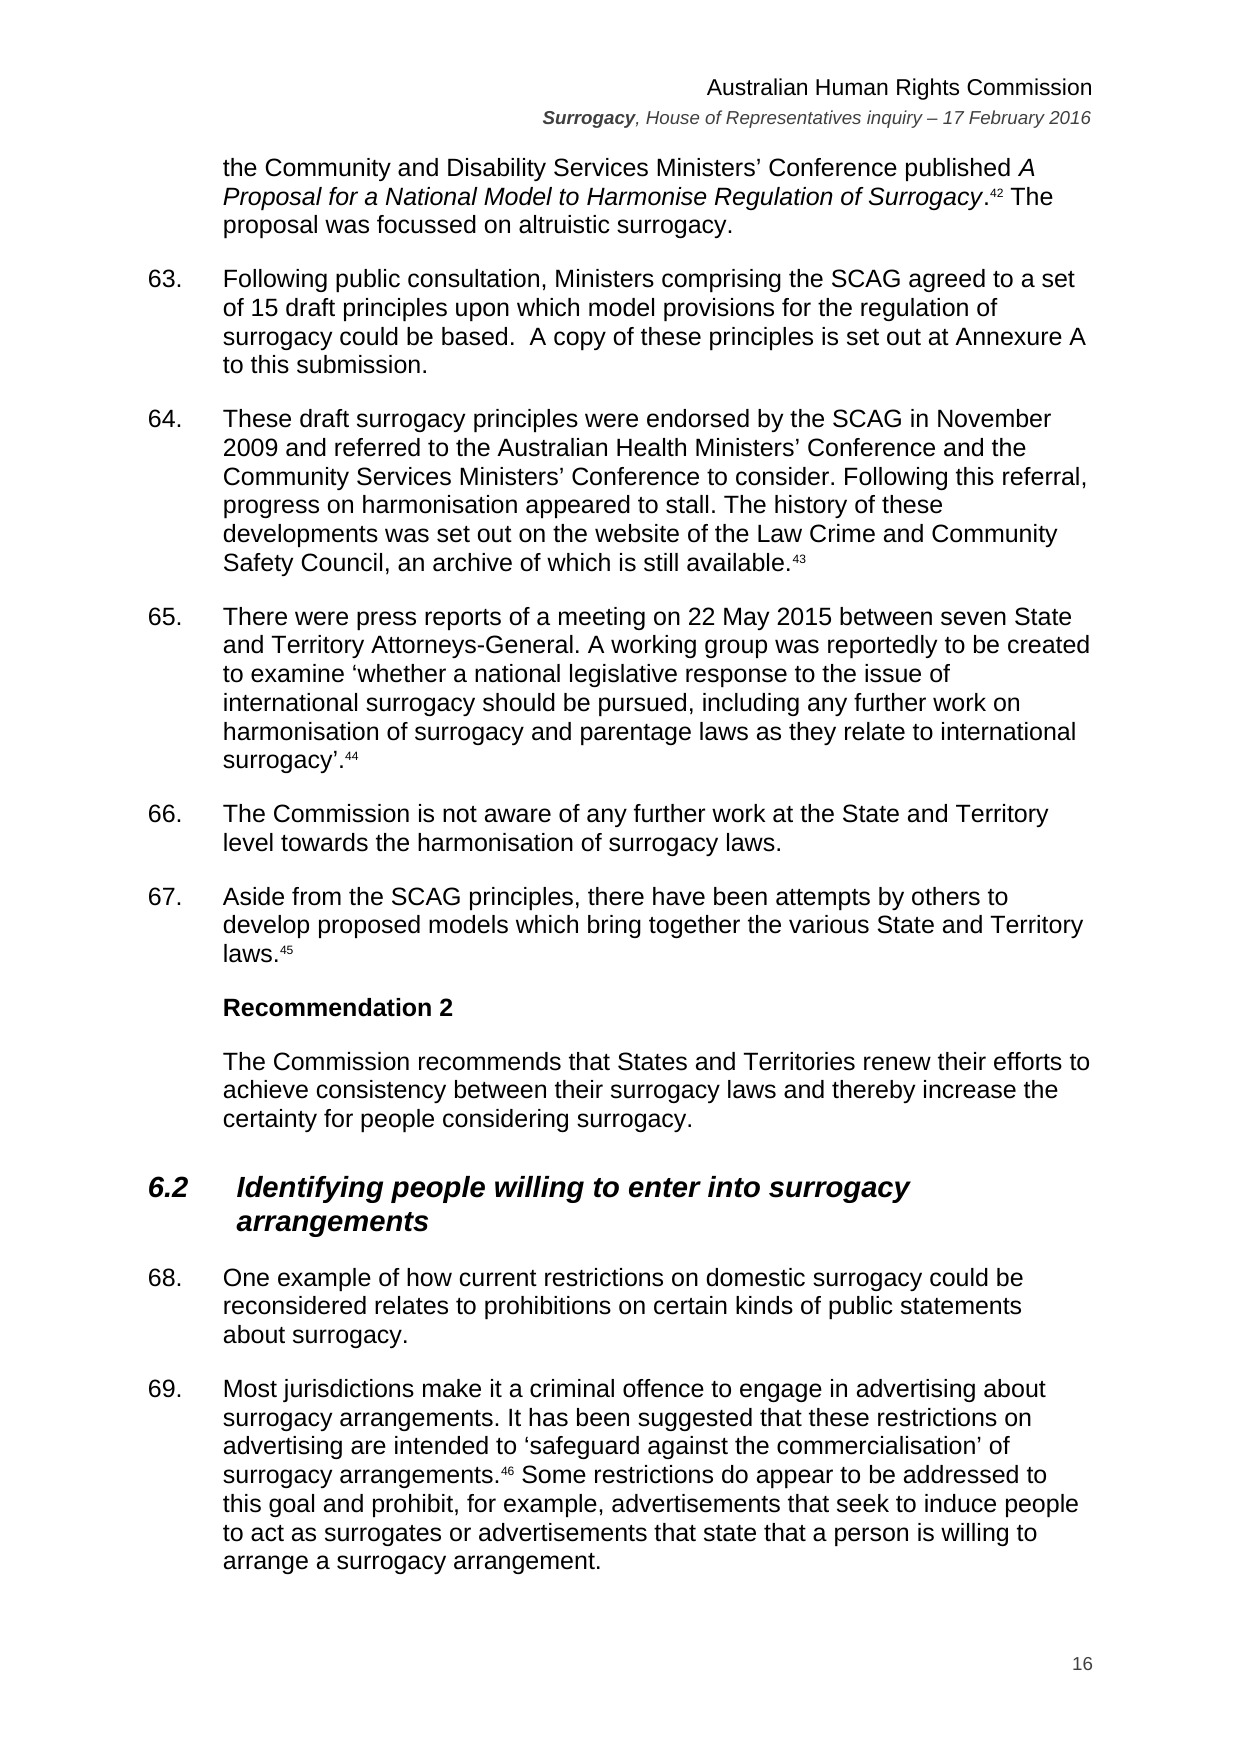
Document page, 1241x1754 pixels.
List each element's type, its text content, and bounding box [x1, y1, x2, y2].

text The Commission is not aware of any further work at the State and Territory level towards the harmonisation of surrogacy laws. [148, 799, 1092, 857]
text Following public consultation, Ministers comprising the SCAG agreed to a set of 15 draft principles upon which model provisions for the regulation of surrogacy could be based. A copy of these principles is set out at Annexure A to this submission. [148, 264, 1092, 379]
list The Commission recommends that States and Territories renew their efforts to achieve consistency between their surrogacy laws and thereby increase the certainty for people considering surrogacy. [223, 1047, 1092, 1133]
subtitle Identifying people willing to enter into surrogacy arrangements [148, 1171, 1092, 1238]
text These draft surrogacy principles were endorsed by the SCAG in November 2009 and referred to the Australian Health Ministers’ Conference and the Community Services Ministers’ Conference to consider. Following this referral, progress on harmonisation appeared to stall. The history of these developments was set out on the website of the Law Crime and Community Safety Council, an archive of which is still available. [148, 404, 1092, 577]
text Aside from the SCAG principles, there have been attempts by others to develop proposed models which bring together the various State and Territory laws. [148, 882, 1092, 968]
list Recommendation 2 [223, 993, 1092, 1022]
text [148, 153, 1092, 239]
text One example of how current restrictions on domestic surrogacy could be reconsidered relates to prohibitions on certain kinds of public statements about surrogacy. [148, 1263, 1092, 1349]
text There were press reports of a meeting on 22 May 2015 between seven State and Territory Attorneys-General. A working group was reportedly to be created to examine ‘whether a national legislative response to the issue of international surrogacy should be pursued, including any further work on harmonisation of surrogacy and parentage laws as they relate to international surrogacy’. [148, 602, 1092, 774]
text Most jurisdictions make it a criminal offence to engage in advertising about surrogacy arrangements. It has been suggested that these restrictions on advertising are intended to ‘safeguard against the commercialisation’ of surrogacy arrangements. Some restrictions do appear to be addressed to this goal and prohibit, for example, advertisements that seek to induce people to act as surrogates or advertisements that state that a person is willing to arrange a surrogacy arrangement. [148, 1374, 1092, 1575]
